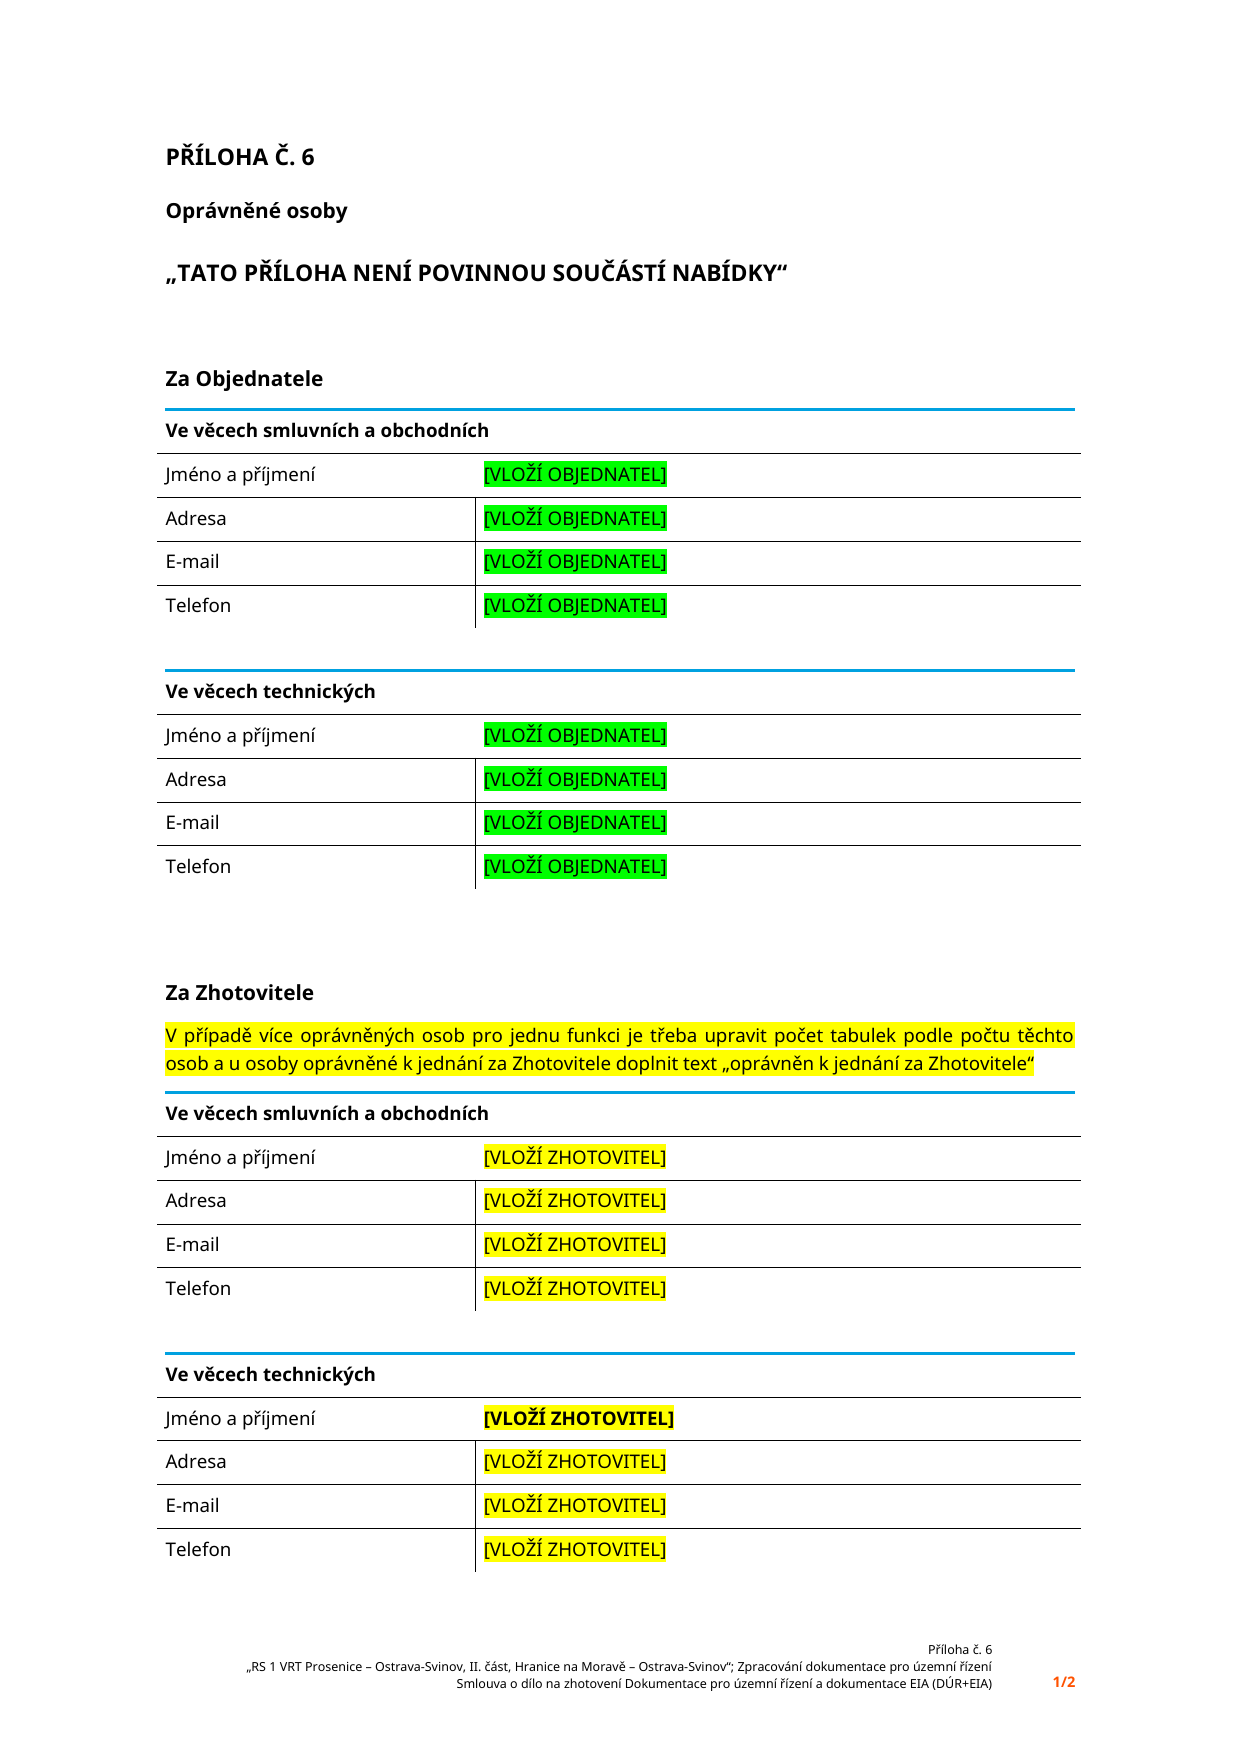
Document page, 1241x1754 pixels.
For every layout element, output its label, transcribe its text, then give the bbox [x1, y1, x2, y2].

table_cell [VLOŽÍ OBJEDNATEL] [476, 803, 1081, 845]
table_cell [VLOŽÍ OBJEDNATEL] [476, 846, 1081, 889]
table_cell Adresa [157, 1181, 475, 1223]
table_cell [VLOŽÍ OBJEDNATEL] [476, 542, 1081, 584]
text Za Objednatele [165, 364, 1075, 393]
text Ve věcech technických [165, 1355, 1075, 1387]
table_cell Telefon [157, 586, 475, 628]
table_header [VLOŽÍ ZHOTOVITEL] [475, 1398, 1081, 1440]
table_cell [VLOŽÍ OBJEDNATEL] [476, 498, 1081, 541]
table_header [VLOŽÍ ZHOTOVITEL] [475, 1137, 1081, 1179]
table_cell [VLOŽÍ ZHOTOVITEL] [476, 1485, 1081, 1528]
table_header Jméno a příjmení [157, 1398, 475, 1440]
table_cell [VLOŽÍ ZHOTOVITEL] [476, 1225, 1081, 1267]
table_header Jméno a příjmení [157, 454, 475, 497]
text Příloha č. 6 [165, 141, 1075, 173]
table_cell [VLOŽÍ ZHOTOVITEL] [476, 1441, 1081, 1484]
text V případě více oprávněných osob pro jednu funkci je třeba upravit počet tabulek podle počtu těchto osob a u osoby oprávněné k jednání za Zhotovitele doplnit text „oprávněn k jednání za Zhotovitele“ [165, 1048, 1075, 1076]
table_cell Adresa [157, 759, 475, 801]
table_cell Adresa [157, 498, 475, 541]
table_cell E-mail [157, 803, 475, 845]
text Za Zhotovitele [165, 978, 1075, 1007]
table_cell [VLOŽÍ OBJEDNATEL] [476, 759, 1081, 801]
table_header Jméno a příjmení [157, 715, 475, 758]
table_cell Telefon [157, 846, 475, 889]
table_cell [VLOŽÍ ZHOTOVITEL] [476, 1529, 1081, 1572]
table_cell Telefon [157, 1268, 475, 1311]
text Oprávněné osoby [165, 197, 1075, 225]
table_cell [VLOŽÍ ZHOTOVITEL] [476, 1181, 1081, 1223]
table_header [VLOŽÍ OBJEDNATEL] [475, 454, 1081, 497]
table_cell E-mail [157, 542, 475, 584]
text Ve věcech technických [165, 672, 1075, 704]
text Ve věcech smluvních a obchodních [165, 1094, 1075, 1126]
table_cell [VLOŽÍ OBJEDNATEL] [476, 586, 1081, 628]
table_header [VLOŽÍ OBJEDNATEL] [475, 715, 1081, 758]
text „TATO PŘÍLOHA NENÍ POVINNOU SOUČÁSTÍ NABÍDKY“ [165, 257, 1075, 288]
table_cell Adresa [157, 1441, 475, 1484]
table_cell Telefon [157, 1529, 475, 1572]
table_cell [VLOŽÍ ZHOTOVITEL] [476, 1268, 1081, 1311]
table_cell E-mail [157, 1485, 475, 1528]
text Ve věcech smluvních a obchodních [165, 411, 1075, 443]
table_header Jméno a příjmení [157, 1137, 475, 1179]
table_cell E-mail [157, 1225, 475, 1267]
